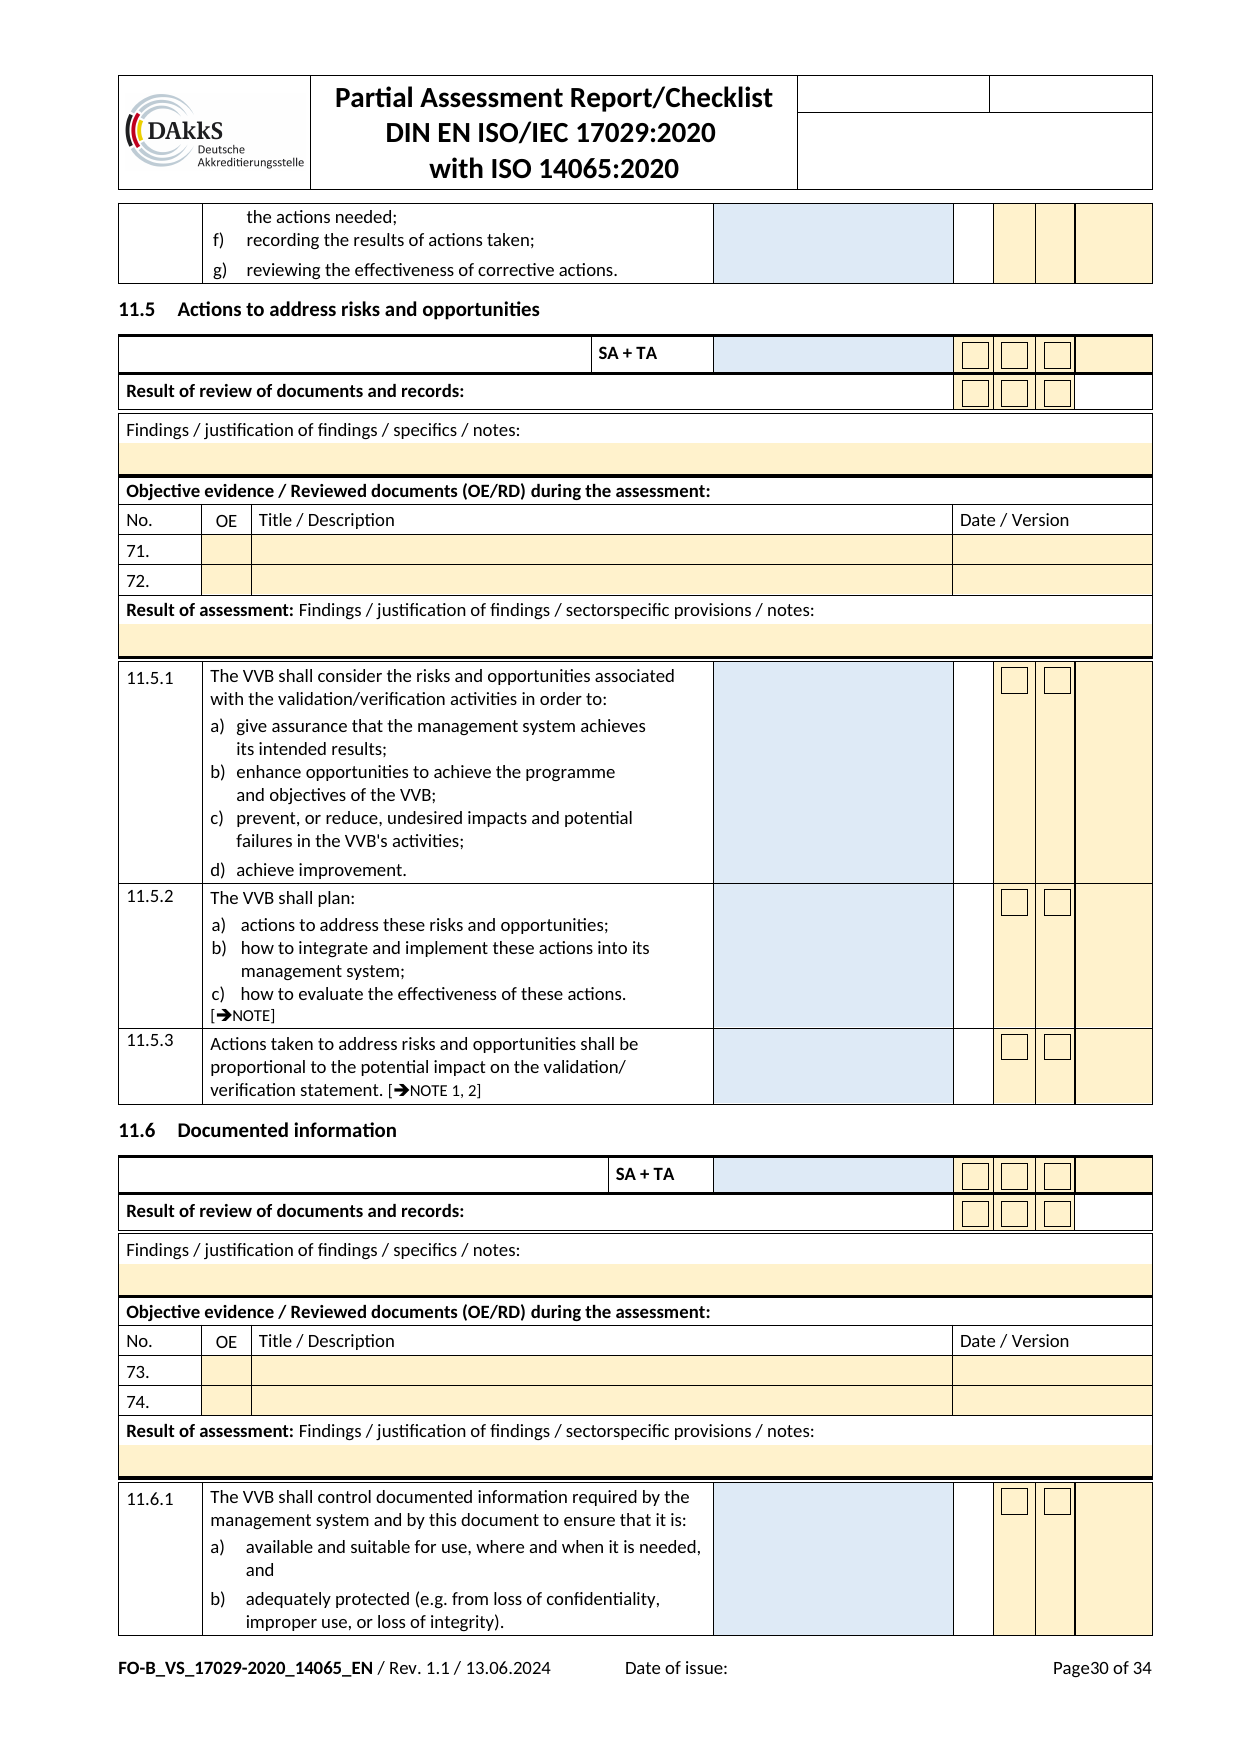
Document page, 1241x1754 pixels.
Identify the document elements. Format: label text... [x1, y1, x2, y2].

table_cell [1036, 375, 1074, 409]
table_cell Title / Description [252, 505, 952, 534]
table_header [119, 1158, 608, 1192]
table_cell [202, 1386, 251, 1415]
table_cell [994, 1029, 1035, 1103]
table_header Findings / justification of findings / specifics / notes: [119, 414, 1152, 443]
table_cell [994, 884, 1035, 1027]
table_header [714, 204, 953, 283]
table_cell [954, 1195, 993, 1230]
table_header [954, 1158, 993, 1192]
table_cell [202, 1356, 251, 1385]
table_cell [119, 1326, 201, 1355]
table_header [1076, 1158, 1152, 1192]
table_header [994, 662, 1035, 883]
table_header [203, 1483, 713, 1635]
table_header [954, 662, 993, 883]
table_header [1076, 662, 1152, 883]
table_cell [119, 624, 1152, 656]
table_cell [119, 535, 201, 564]
table_header [714, 337, 953, 372]
table_cell [953, 565, 1152, 594]
table_cell [994, 375, 1035, 409]
table_cell [1036, 884, 1074, 1027]
table_header [1036, 662, 1074, 883]
table_cell [202, 565, 251, 594]
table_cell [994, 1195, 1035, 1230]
table_cell 11.5.2 [119, 884, 202, 1027]
subtitle 11.5 Actions to address risks and opportunities [118, 296, 1152, 322]
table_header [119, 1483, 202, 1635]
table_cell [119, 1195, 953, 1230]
table_cell Actions taken to address risks and opportunities shall be proportional to the potential impact on the validation/ verification statement. [NOTE 1, 2] [203, 1029, 713, 1103]
table_header The VVB shall consider the risks and opportunities associated with the validation/verification activities in order to: give assurance that the management system achieves its intended results; enhance opportunities to achieve the programme and objectives of the VVB; prevent, or reduce, undesired impacts and potential failures in the VVB's activities; achieve improvement. [203, 662, 713, 883]
table_cell [252, 535, 952, 564]
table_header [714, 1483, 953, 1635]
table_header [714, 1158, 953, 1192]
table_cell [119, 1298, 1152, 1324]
table_cell The VVB shall plan: actions to address these risks and opportunities; how to integrate and implement these actions into its management system; how to evaluate the effectiveness of these actions. [NOTE] [203, 884, 713, 1027]
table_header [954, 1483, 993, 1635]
table_cell Result of review of documents and records: [119, 375, 953, 409]
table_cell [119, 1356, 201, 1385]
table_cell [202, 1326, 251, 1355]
table_cell [954, 375, 993, 409]
table_cell [953, 535, 1152, 564]
picture [124, 93, 306, 171]
table_header [119, 204, 202, 283]
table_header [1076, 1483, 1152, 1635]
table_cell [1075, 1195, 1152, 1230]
table_cell [714, 884, 953, 1027]
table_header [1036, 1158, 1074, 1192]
table_cell No. [119, 505, 201, 534]
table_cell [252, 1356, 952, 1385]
table_cell Date / Version [953, 505, 1152, 534]
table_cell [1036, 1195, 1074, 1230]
subtitle 11.6 Documented information [118, 1117, 1152, 1142]
table_header SA + TA [592, 337, 713, 372]
table_header [954, 204, 993, 283]
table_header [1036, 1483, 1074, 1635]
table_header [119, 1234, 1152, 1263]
table_cell [252, 565, 952, 594]
table_cell [1076, 884, 1152, 1027]
table_cell Result of assessment: Findings / justification of findings / sectorspecific provisions / notes: [119, 596, 1152, 624]
table_header [994, 337, 1035, 372]
table_cell OE [202, 505, 251, 534]
table_header [1036, 337, 1074, 372]
table_cell Objective evidence / Reviewed documents (OE/RD) during the assessment: [119, 478, 1152, 504]
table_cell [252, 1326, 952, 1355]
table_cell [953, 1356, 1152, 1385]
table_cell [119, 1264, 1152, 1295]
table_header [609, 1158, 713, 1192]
table_header [714, 662, 953, 883]
table_header [1036, 204, 1074, 283]
table_header [1076, 204, 1152, 283]
table_header 11.5.1 [119, 662, 202, 883]
table_cell [119, 565, 201, 594]
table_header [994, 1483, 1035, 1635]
table_cell [954, 884, 993, 1027]
table_cell [1075, 375, 1152, 409]
table_cell [202, 535, 251, 564]
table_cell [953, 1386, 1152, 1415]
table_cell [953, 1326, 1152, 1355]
table_cell [714, 1029, 953, 1103]
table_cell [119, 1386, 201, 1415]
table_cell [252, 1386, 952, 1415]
table_header [119, 337, 591, 372]
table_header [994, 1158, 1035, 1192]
table_header [994, 204, 1035, 283]
table_header [1076, 337, 1152, 372]
table_cell [119, 443, 1152, 474]
table_header [954, 337, 993, 372]
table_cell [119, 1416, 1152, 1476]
table_cell [954, 1029, 993, 1103]
table_cell 11.5.3 [119, 1029, 202, 1103]
table_cell [1076, 1029, 1152, 1103]
table_cell [1036, 1029, 1074, 1103]
